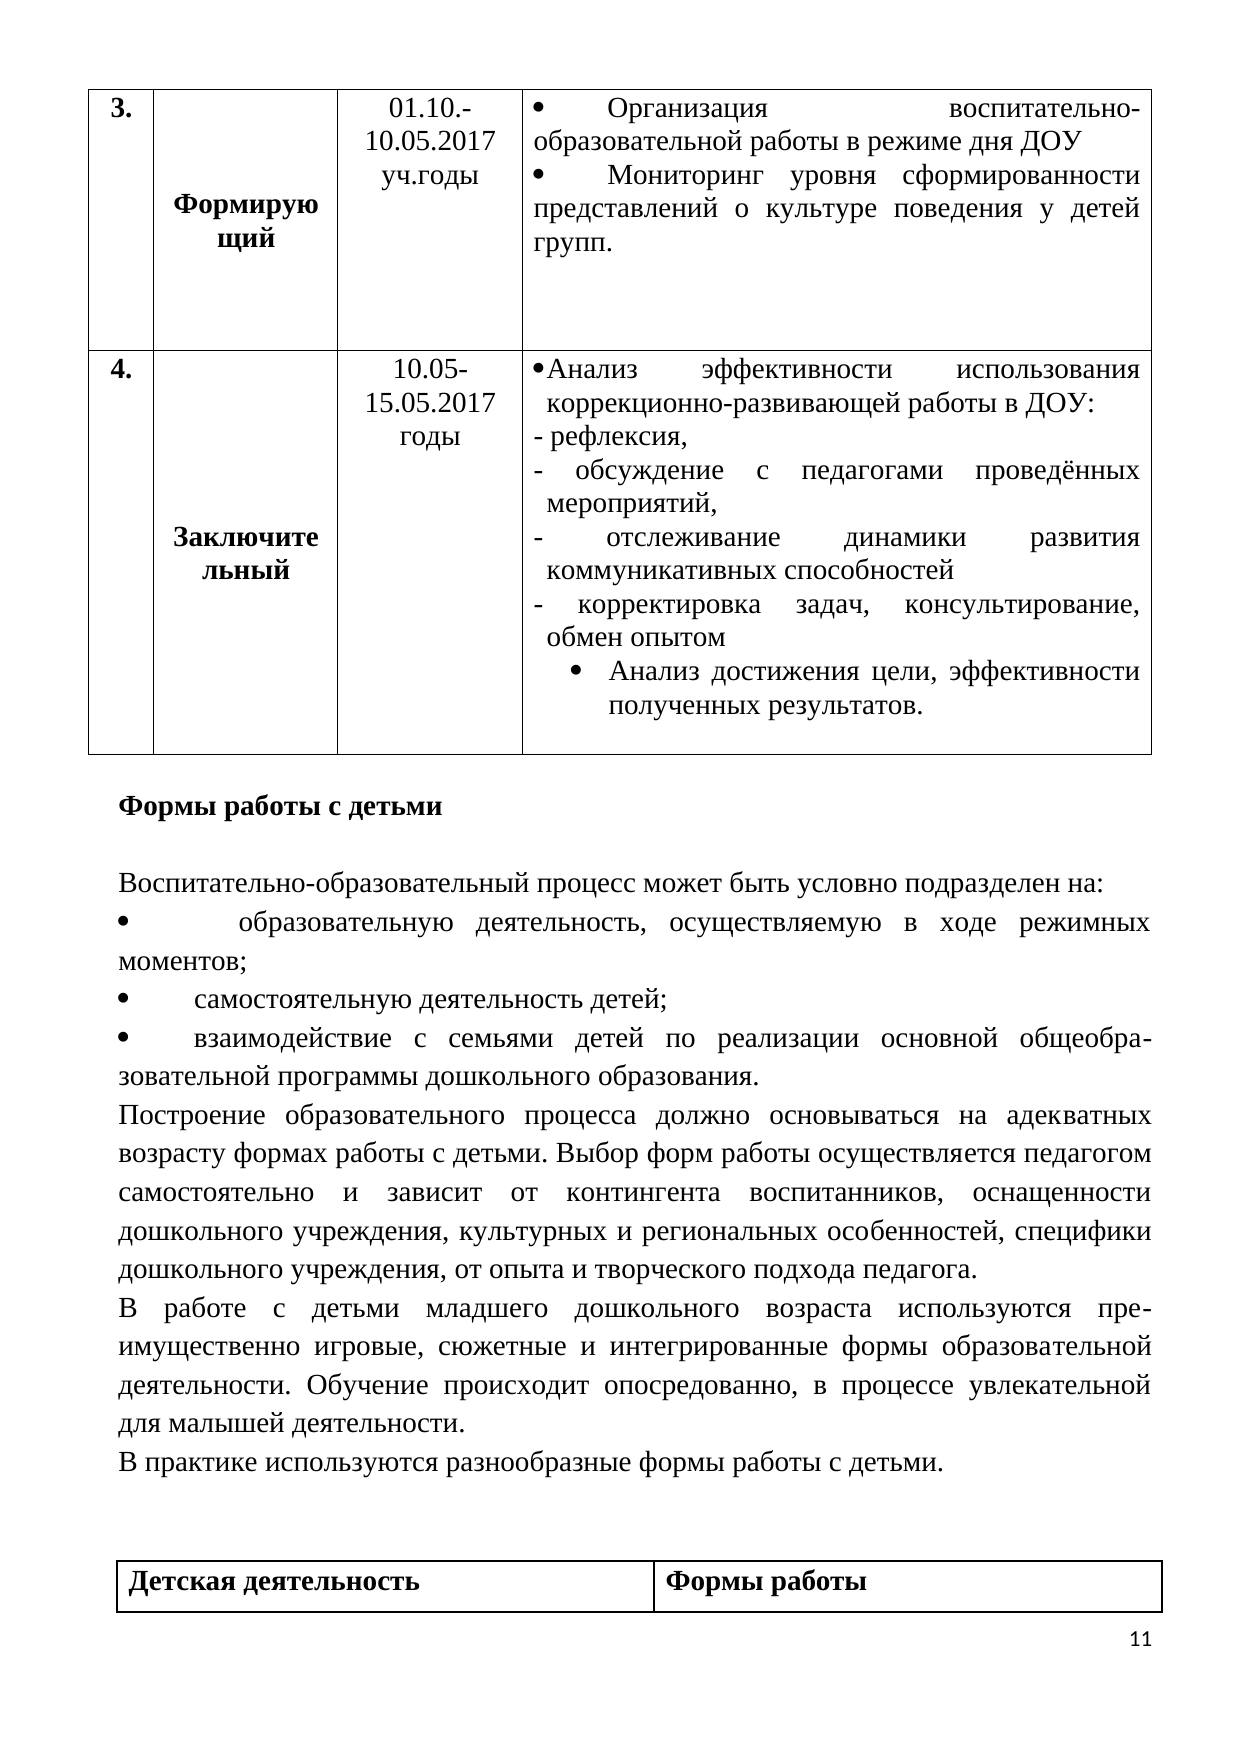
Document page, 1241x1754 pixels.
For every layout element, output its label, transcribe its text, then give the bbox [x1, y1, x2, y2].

text Воспитательно-образовательный процесс может быть условно подразделен на: [118, 866, 1152, 899]
table_header Детская деятельность [118, 1562, 653, 1611]
table_cell 01.10.-10.05.2017 уч.годы [338, 90, 522, 350]
list взаимодействие с семьями детей по реализации основной общеобразовательной программы дошкольного образования. [118, 1020, 1152, 1092]
table_header Формы работы [655, 1562, 1161, 1611]
text Построение образовательного процесса должно основываться на адекватных возрасту формах работы с детьми. Выбор форм работы осуществляется педагогом самостоятельно и зависит от контингента воспитанников, оснащенности дошкольного учреждения, культурных и региональных особенностей, специфики дошкольного учреждения, от опыта и творческого подхода педагога. [118, 1097, 1152, 1285]
list образовательную деятельность, осуществляемую в ходе режимных моментов; [118, 904, 1152, 976]
table_cell Анализ эффективности использования коррекционно-развивающей работы в ДОУ: - рефлексия, - обсуждение с педагогами проведённых мероприятий, - отслеживание динамики развития коммуникативных способностей - корректировка задач, консультирование, обмен опытом Анализ достижения цели, эффективности полученных результатов. [523, 351, 1151, 754]
list самостоятельную деятельность детей; [118, 981, 1152, 1015]
table_cell 10.05-15.05.2017 годы [338, 351, 522, 754]
text В работе с детьми младшего дошкольного возраста используются преимущественно игровые, сюжетные и интегрированные формы образовательной деятельности. Обучение происходит опосредованно, в процессе увлекательной для малышей деятельности. [118, 1290, 1152, 1439]
table_cell Формирующий [154, 90, 337, 350]
text В практике используются разнообразные формы работы с детьми. [118, 1444, 1152, 1477]
table_cell 4. [89, 351, 153, 754]
text Формы работы с детьми [118, 788, 1152, 822]
table_cell 3. [89, 90, 153, 350]
table_cell Организация воспитательно-образовательной работы в режиме дня ДОУ Мониторинг уровня сформированности представлений о культуре поведения у детей групп. [523, 90, 1151, 350]
table_cell Заключительный [154, 351, 337, 754]
